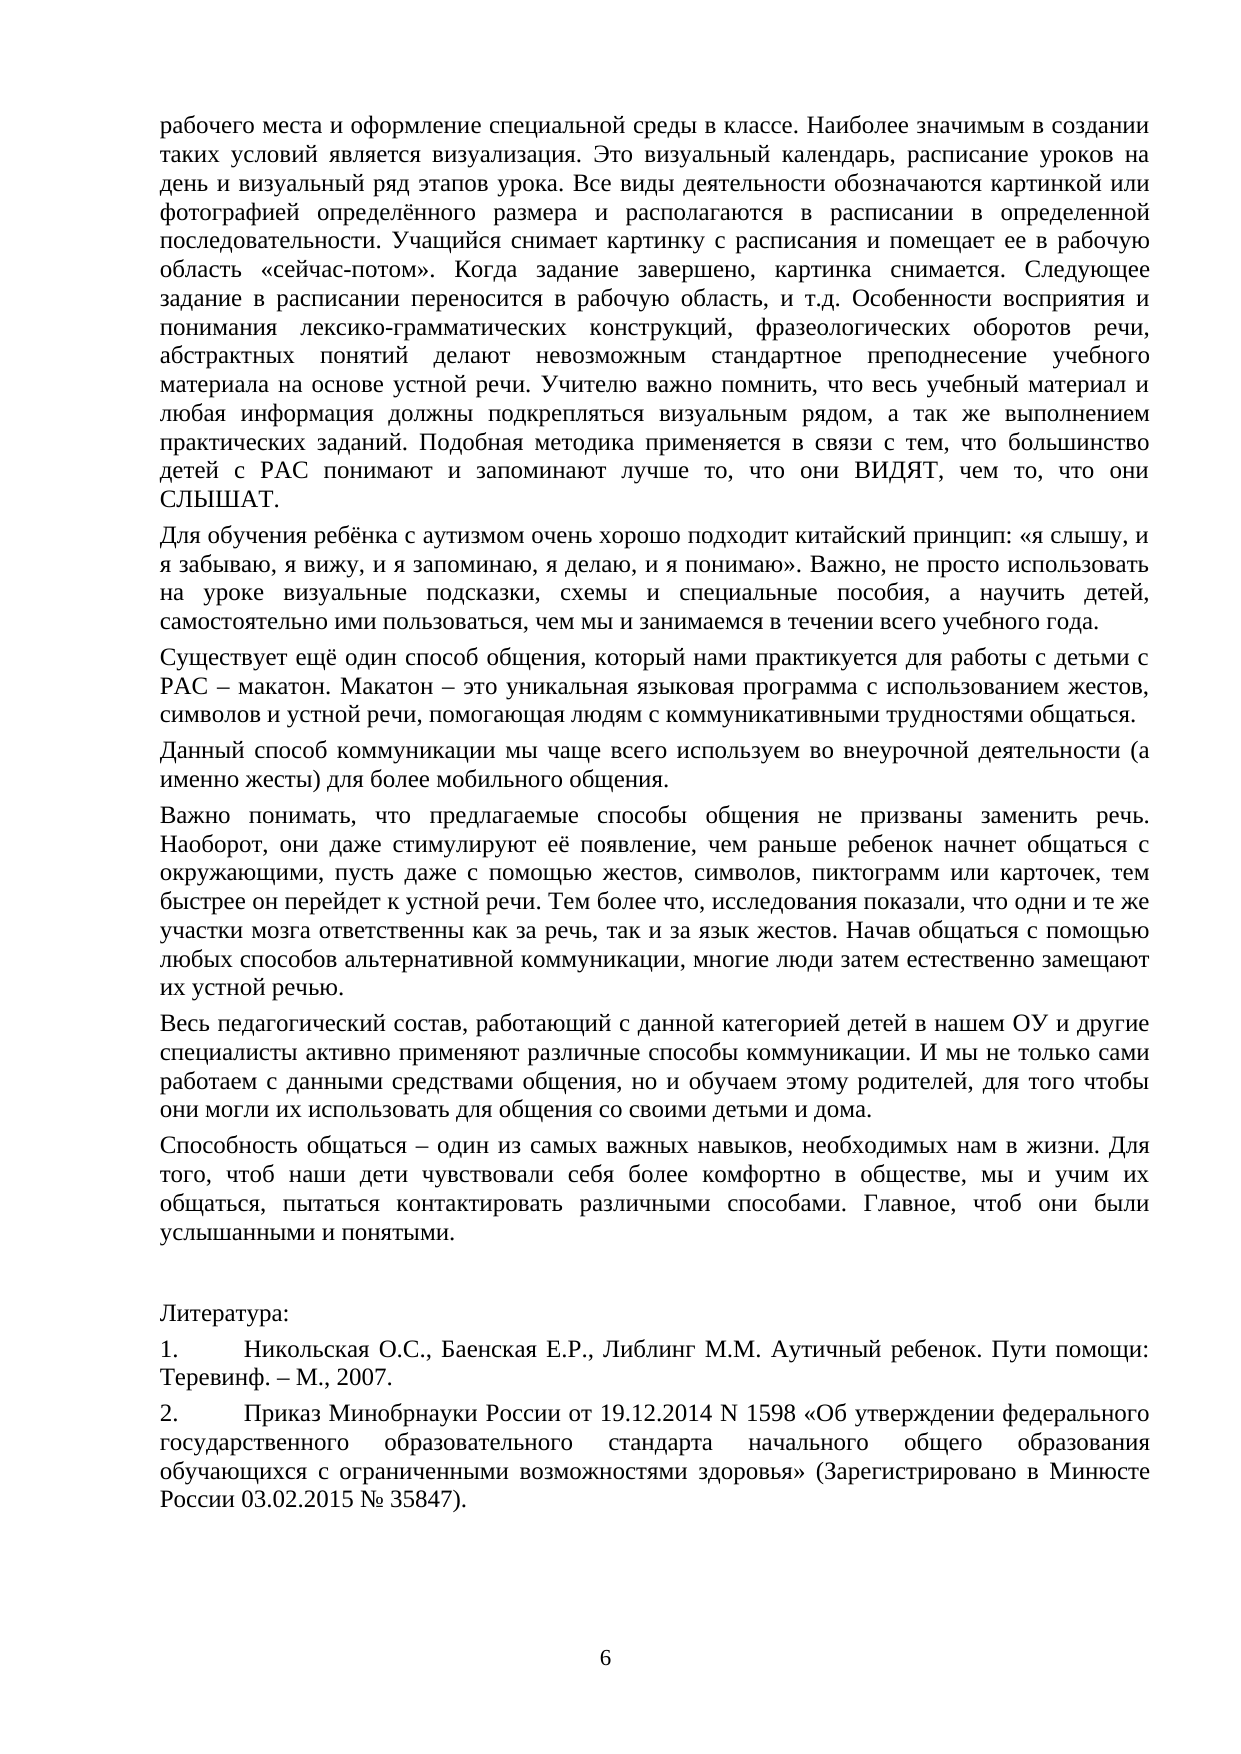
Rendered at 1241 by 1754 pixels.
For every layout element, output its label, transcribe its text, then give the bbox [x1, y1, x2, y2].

subtitle 1. Никольская О.С., Баенская Е.Р., Либлинг М.М. Аутичный ребенок. Пути помощи: Теревинф. – М., 2007. [159, 1334, 1151, 1391]
subtitle Для обучения ребёнка с аутизмом очень хорошо подходит китайский принцип: «я слышу, и я забываю, я вижу, и я запоминаю, я делаю, и я понимаю». Важно, не просто использовать на уроке визуальные подсказки, схемы и специальные пособия, а научить детей, самостоятельно ими пользоваться, чем мы и занимаемся в течении всего учебного года. [159, 520, 1151, 635]
subtitle Существует ещё один способ общения, который нами практикуется для работы с детьми с РАС – макатон. Макатон – это уникальная языковая программа с использованием жестов, символов и устной речи, помогающая людям с коммуникативными трудностями общаться. [159, 642, 1151, 728]
subtitle Литература: [159, 1298, 1151, 1327]
subtitle 2. Приказ Минобрнауки России от 19.12.2014 N 1598 «Об утверждении федерального государственного образовательного стандарта начального общего образования обучающихся с ограниченными возможностями здоровья» (Зарегистрировано в Минюсте России 03.02.2015 № 35847). [159, 1398, 1151, 1513]
subtitle Данный способ коммуникации мы чаще всего используем во внеурочной деятельности (а именно жесты) для более мобильного общения. [159, 735, 1151, 793]
subtitle Весь педагогический состав, работающий с данной категорией детей в нашем ОУ и другие специалисты активно применяют различные способы коммуникации. И мы не только сами работаем с данными средствами общения, но и обучаем этому родителей, для того чтобы они могли их использовать для общения со своими детьми и дома. [159, 1008, 1151, 1123]
subtitle Способность общаться – один из самых важных навыков, необходимых нам в жизни. Для того, чтоб наши дети чувствовали себя более комфортно в обществе, мы и учим их общаться, пытаться контактировать различными способами. Главное, чтоб они были услышанными и понятыми. [159, 1130, 1151, 1245]
subtitle Важно понимать, что предлагаемые способы общения не призваны заменить речь. Наоборот, они даже стимулируют её появление, чем раньше ребенок начнет общаться с окружающими, пусть даже с помощью жестов, символов, пиктограмм или карточек, тем быстрее он перейдет к устной речи. Тем более что, исследования показали, что одни и те же участки мозга ответственны как за речь, так и за язык жестов. Начав общаться с помощью любых способов альтернативной коммуникации, многие люди затем естественно замещают их устной речью. [159, 800, 1151, 1001]
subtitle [159, 110, 1151, 513]
